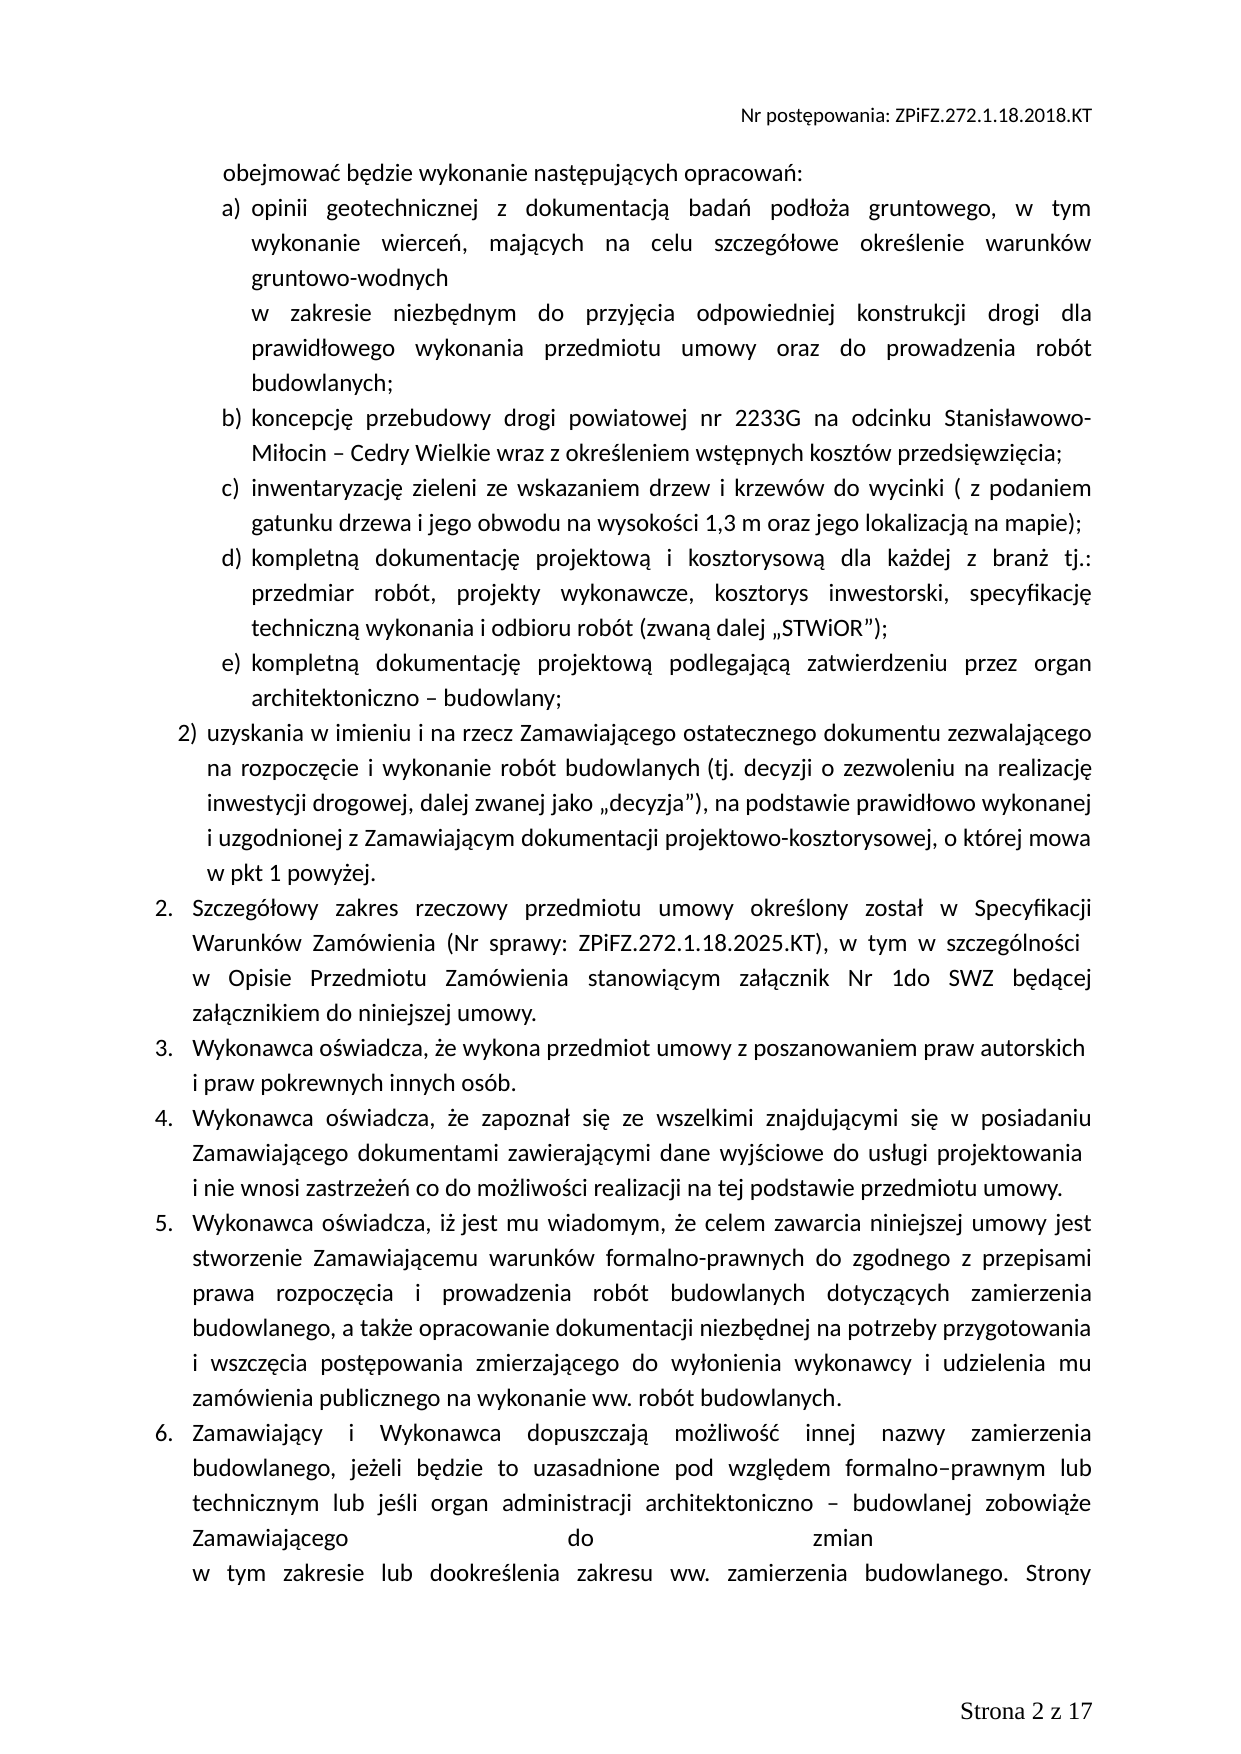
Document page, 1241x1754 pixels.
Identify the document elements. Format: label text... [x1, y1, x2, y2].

list Wykonawca oświadcza, iż jest mu wiadomym, że celem zawarcia niniejszej umowy jest stworzenie Zamawiającemu warunków formalno-prawnych do zgodnego z przepisami prawa rozpoczęcia i prowadzenia robót budowlanych dotyczących zamierzenia budowlanego, a także opracowanie dokumentacji niezbędnej na potrzeby przygotowania i wszczęcia postępowania zmierzającego do wyłonienia wykonawcy i udzielenia mu zamówienia publicznego na wykonanie ww. robót budowlanych. [154, 1207, 1093, 1412]
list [185, 157, 1093, 187]
list uzyskania w imieniu i na rzecz Zamawiającego ostatecznego dokumentu zezwalającego na rozpoczęcie i wykonanie robót budowlanych (tj. decyzji o zezwoleniu na realizację inwestycji drogowej, dalej zwanej jako „decyzja”), na podstawie prawidłowo wykonanej i uzgodnionej z Zamawiającym dokumentacji projektowo-kosztorysowej, o której mowa w pkt 1 powyżej. [177, 717, 1093, 887]
list kompletną dokumentację projektową i kosztorysową dla każdej z branż tj.: przedmiar robót, projekty wykonawcze, kosztorys inwestorski, specyfikację techniczną wykonania i odbioru robót (zwaną dalej „STWiOR”); [221, 542, 1093, 642]
list kompletną dokumentację projektową podlegającą zatwierdzeniu przez organ architektoniczno – budowlany; [221, 647, 1093, 712]
list Wykonawca oświadcza, że wykona przedmiot umowy z poszanowaniem praw autorskich i praw pokrewnych innych osób. [154, 1032, 1093, 1097]
list Wykonawca oświadcza, że zapoznał się ze wszelkimi znajdującymi się w posiadaniu Zamawiającego dokumentami zawierającymi dane wyjściowe do usługi projektowania i nie wnosi zastrzeżeń co do możliwości realizacji na tej podstawie przedmiotu umowy. [154, 1102, 1093, 1202]
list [154, 1417, 1093, 1587]
list inwentaryzację zieleni ze wskazaniem drzew i krzewów do wycinki ( z podaniem gatunku drzewa i jego obwodu na wysokości 1,3 m oraz jego lokalizacją na mapie); [221, 472, 1093, 537]
list opinii geotechnicznej z dokumentacją badań podłoża gruntowego, w tym wykonanie wierceń, mających na celu szczegółowe określenie warunków gruntowo-wodnych w zakresie niezbędnym do przyjęcia odpowiedniej konstrukcji drogi dla prawidłowego wykonania przedmiotu umowy oraz do prowadzenia robót budowlanych; [221, 192, 1093, 397]
list Szczegółowy zakres rzeczowy przedmiotu umowy określony został w Specyfikacji Warunków Zamówienia (Nr sprawy: ZPiFZ.272.1.18.2025.KT), w tym w szczególności w Opisie Przedmiotu Zamówienia stanowiącym załącznik Nr 1do SWZ będącej załącznikiem do niniejszej umowy. [154, 892, 1093, 1027]
list koncepcję przebudowy drogi powiatowej nr 2233G na odcinku Stanisławowo- Miłocin – Cedry Wielkie wraz z określeniem wstępnych kosztów przedsięwzięcia; [221, 402, 1093, 467]
